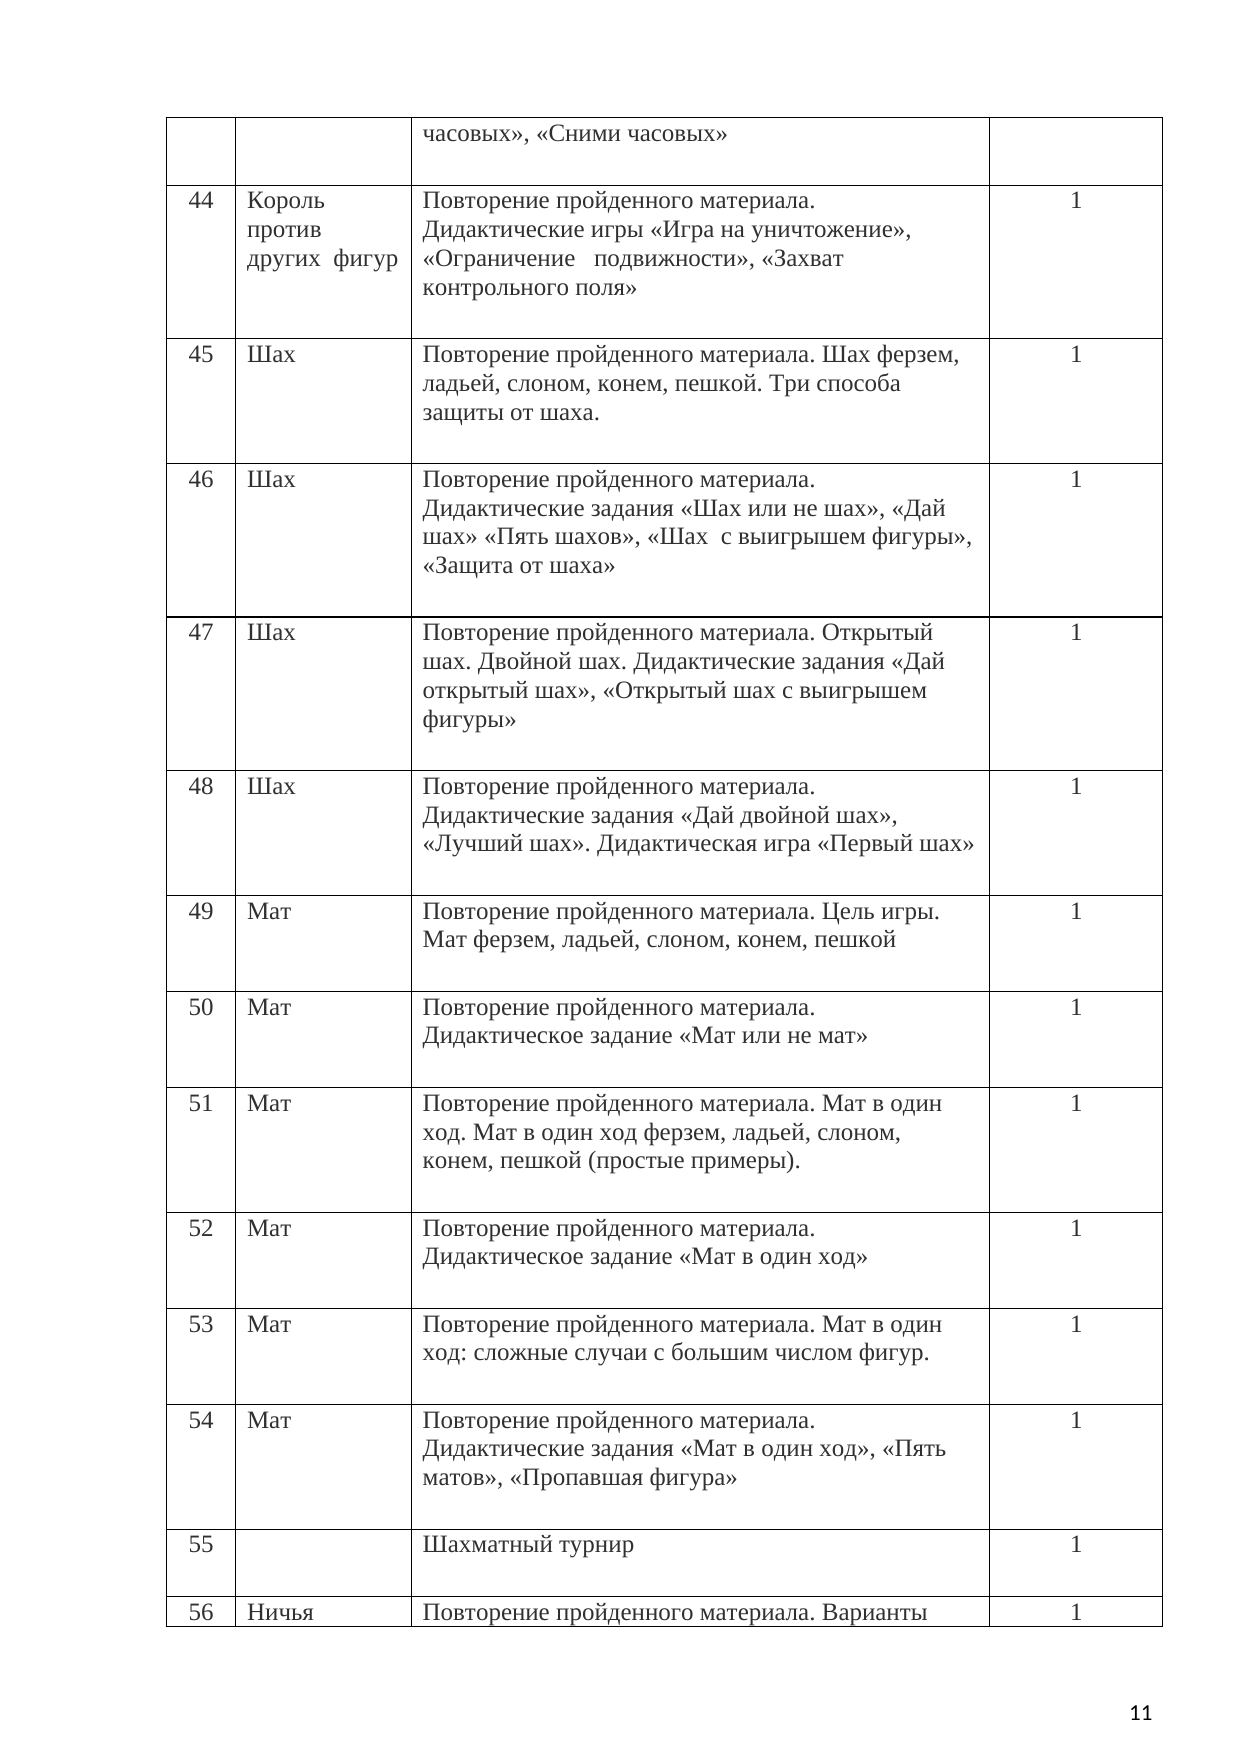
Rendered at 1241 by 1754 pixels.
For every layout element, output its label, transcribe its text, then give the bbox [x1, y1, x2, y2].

table_cell Шах [236, 339, 411, 463]
table_cell 1 [990, 1405, 1162, 1528]
table_cell 46 [167, 464, 235, 616]
table_cell Король против других фигур [236, 186, 411, 338]
table_cell Повторение пройденного материала. Дидактические задания «Дай двойной шах», «Лучший шах». Дидактическая игра «Первый шах» [412, 771, 989, 895]
table_cell 43 [167, 118, 235, 184]
table_cell Повторение пройденного материала. Дидактическое задание «Мат или не мат» [412, 992, 989, 1087]
table_cell 1 [990, 186, 1162, 338]
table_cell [412, 118, 989, 184]
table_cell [236, 118, 411, 184]
table_cell 1 [990, 771, 1162, 895]
table_cell Повторение пройденного материала. Шах ферзем, ладьей, слоном, конем, пешкой. Три способа защиты от шаха. [412, 339, 989, 463]
table_cell 52 [167, 1213, 235, 1308]
table_cell 1 [990, 1088, 1162, 1212]
table_cell 1 [990, 1530, 1162, 1596]
table_cell Мат [236, 1088, 411, 1212]
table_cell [412, 1597, 989, 1626]
table_cell 45 [167, 339, 235, 463]
table_cell Повторение пройденного материала. Дидактическое задание «Мат в один ход» [412, 1213, 989, 1308]
table_cell [236, 1530, 411, 1596]
table_cell 49 [167, 896, 235, 991]
table_cell Ничья [236, 1597, 411, 1626]
table_cell 50 [167, 992, 235, 1087]
table_cell 1 [990, 1309, 1162, 1404]
table_cell Мат [236, 1213, 411, 1308]
table_cell 1 [990, 1213, 1162, 1308]
table_cell 1 [990, 618, 1162, 770]
table_cell Повторение пройденного материала. Дидактические игры «Игра на уничтожение», «Ограничение подвижности», «Захват контрольного поля» [412, 186, 989, 338]
table_cell 54 [167, 1405, 235, 1528]
table_cell Повторение пройденного материала. Цель игры. Мат ферзем, ладьей, слоном, конем, пешкой [412, 896, 989, 991]
table_cell Повторение пройденного материала. Дидактические задания «Мат в один ход», «Пять матов», «Пропавшая фигура» [412, 1405, 989, 1528]
table_cell 51 [167, 1088, 235, 1212]
table_cell 44 [167, 186, 235, 338]
table_cell 48 [167, 771, 235, 895]
table_cell Мат [236, 896, 411, 991]
table_cell 53 [167, 1309, 235, 1404]
table_cell Мат [236, 1309, 411, 1404]
table_cell Повторение пройденного материала. Мат в один ход: сложные случаи с большим числом фигур. [412, 1309, 989, 1404]
table_cell 1 [990, 118, 1162, 184]
table_cell Мат [236, 992, 411, 1087]
table_cell Повторение пройденного материала. Дидактические задания «Шах или не шах», «Дай шах» «Пять шахов», «Шах с выигрышем фигуры», «Защита от шаха» [412, 464, 989, 616]
table_cell 47 [167, 618, 235, 770]
table_cell 56 [167, 1597, 235, 1626]
table_cell 1 [990, 339, 1162, 463]
table_cell Шахматный турнир [412, 1530, 989, 1596]
table_cell Повторение пройденного материала. Открытый шах. Двойной шах. Дидактические задания «Дай открытый шах», «Открытый шах с выигрышем фигуры» [412, 618, 989, 770]
table_cell 1 [990, 896, 1162, 991]
table_cell Шах [236, 618, 411, 770]
table_cell Мат [236, 1405, 411, 1528]
table_cell 1 [990, 464, 1162, 616]
table_cell 1 [990, 1597, 1162, 1626]
table_cell Повторение пройденного материала. Мат в один ход. Мат в один ход ферзем, ладьей, слоном, конем, пешкой (простые примеры). [412, 1088, 989, 1212]
table_cell Шах [236, 771, 411, 895]
table_cell 1 [990, 992, 1162, 1087]
table_cell 55 [167, 1530, 235, 1596]
table_cell Шах [236, 464, 411, 616]
